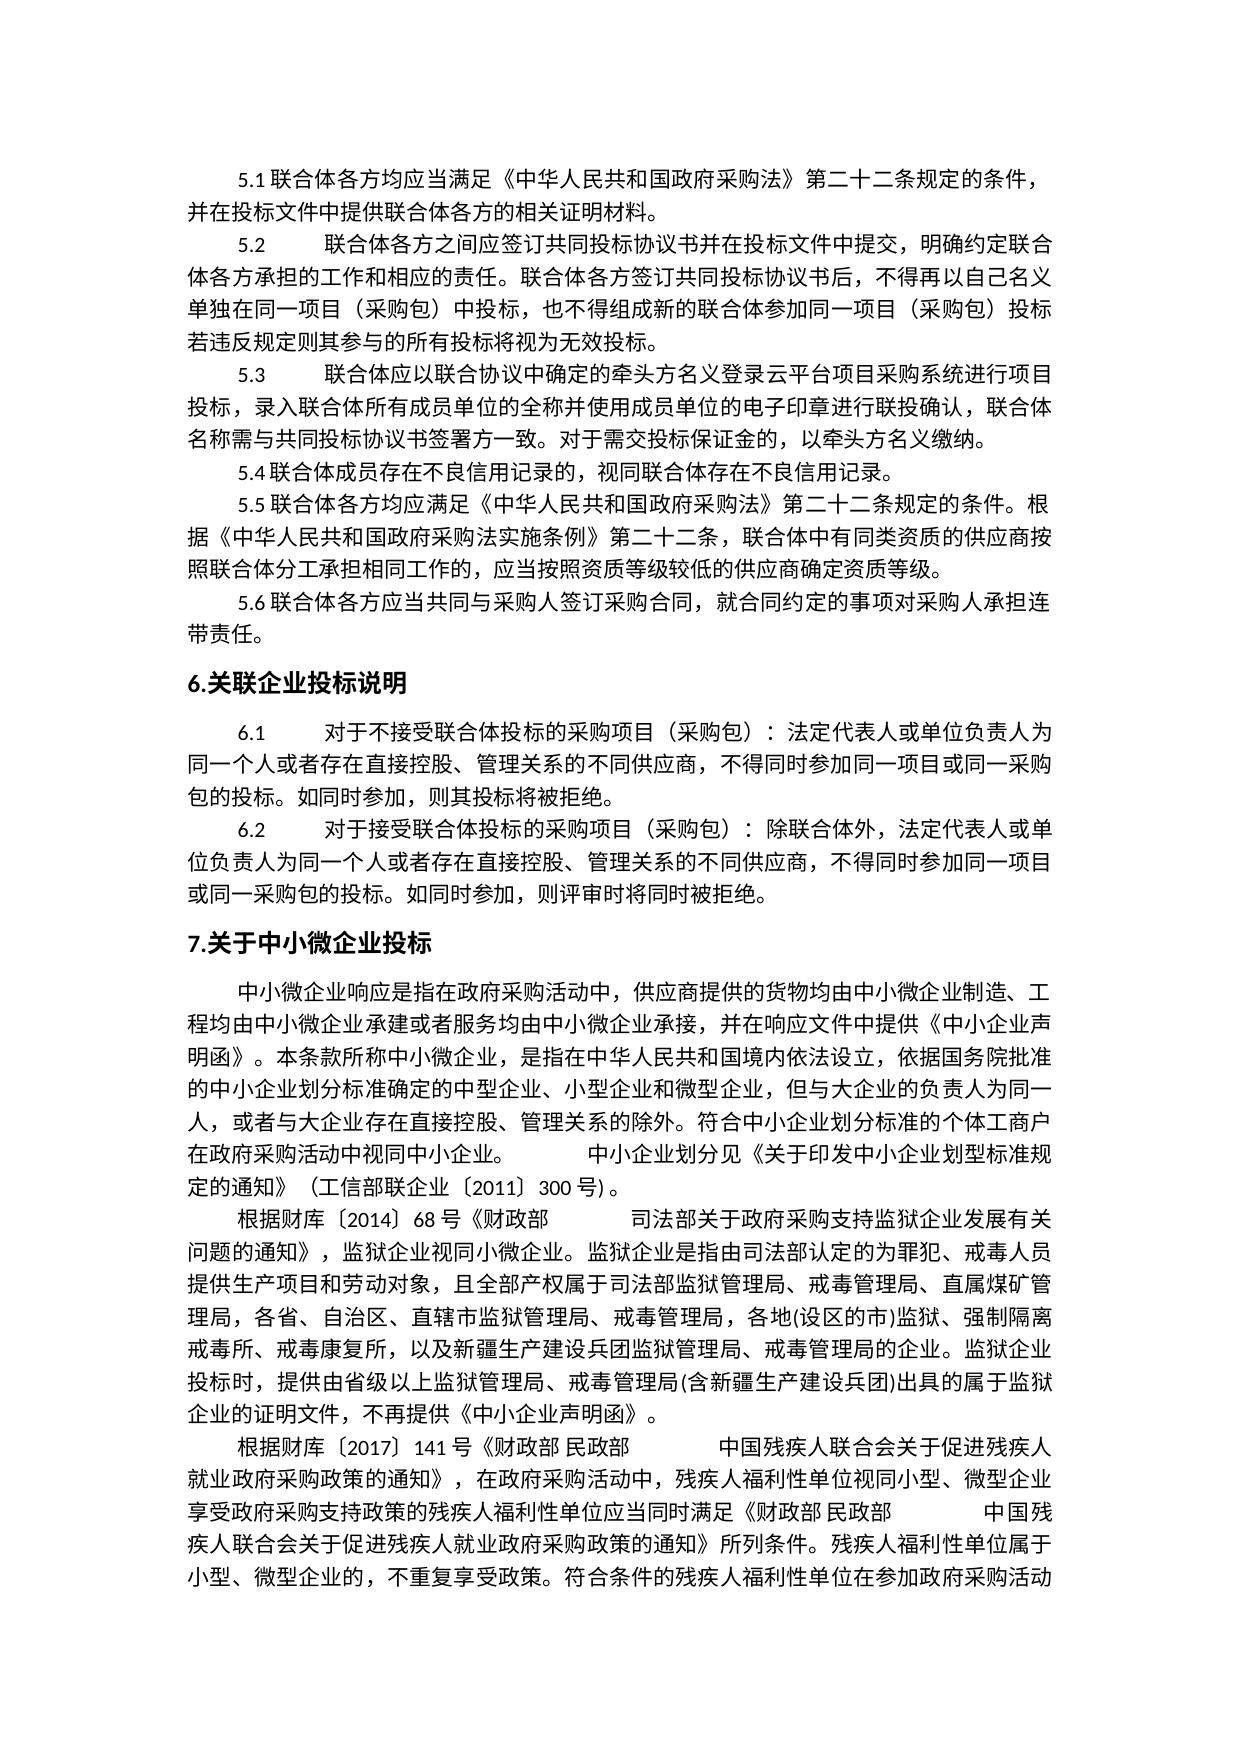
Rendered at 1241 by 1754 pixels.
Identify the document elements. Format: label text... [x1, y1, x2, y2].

text 5.5联合体各方均应满足《中华人民共和国政府采购法》第二十二条规定的条件。根据《中华人民共和国政府采购法实施条例》第二十二条，联合体中有同类资质的供应商按照联合体分工承担相同工作的，应当按照资质等级较低的供应商确定资质等级。 [187, 487, 1053, 584]
text 7.关于中小微企业投标 [187, 909, 1053, 974]
text 5.1联合体各方均应当满足《中华人民共和国政府采购法》第二十二条规定的条件，并在投标文件中提供联合体各方的相关证明材料。 [187, 162, 1053, 227]
text 6.1 对于不接受联合体投标的采购项目（采购包）：法定代表人或单位负责人为同一个人或者存在直接控股、管理关系的不同供应商，不得同时参加同一项目或同一采购包的投标。如同时参加，则其投标将被拒绝。 [187, 714, 1053, 812]
text 根据财库〔2014〕68号《财政部 司法部关于政府采购支持监狱企业发展有关问题的通知》，监狱企业视同小微企业。监狱企业是指由司法部认定的为罪犯、戒毒人员提供生产项目和劳动对象，且全部产权属于司法部监狱管理局、戒毒管理局、直属煤矿管理局，各省、自治区、直辖市监狱管理局、戒毒管理局，各地(设区的市)监狱、强制隔离戒毒所、戒毒康复所，以及新疆生产建设兵团监狱管理局、戒毒管理局的企业。监狱企业投标时，提供由省级以上监狱管理局、戒毒管理局(含新疆生产建设兵团)出具的属于监狱企业的证明文件，不再提供《中小企业声明函》。 [187, 1202, 1053, 1429]
text 5.4联合体成员存在不良信用记录的，视同联合体存在不良信用记录。 [187, 454, 1053, 487]
text 5.3 联合体应以联合协议中确定的牵头方名义登录云平台项目采购系统进行项目投标，录入联合体所有成员单位的全称并使用成员单位的电子印章进行联投确认，联合体名称需与共同投标协议书签署方一致。对于需交投标保证金的，以牵头方名义缴纳。 [187, 357, 1053, 454]
text 5.2 联合体各方之间应签订共同投标协议书并在投标文件中提交，明确约定联合体各方承担的工作和相应的责任。联合体各方签订共同投标协议书后，不得再以自己名义单独在同一项目（采购包）中投标，也不得组成新的联合体参加同一项目（采购包）投标，若违反规定则其参与的所有投标将视为无效投标。 [187, 227, 1053, 357]
text 5.6联合体各方应当共同与采购人签订采购合同，就合同约定的事项对采购人承担连带责任。 [187, 584, 1053, 649]
text 6.2 对于接受联合体投标的采购项目（采购包）：除联合体外，法定代表人或单位负责人为同一个人或者存在直接控股、管理关系的不同供应商，不得同时参加同一项目或同一采购包的投标。如同时参加，则评审时将同时被拒绝。 [187, 812, 1053, 909]
text 中小微企业响应是指在政府采购活动中，供应商提供的货物均由中小微企业制造、工程均由中小微企业承建或者服务均由中小微企业承接，并在响应文件中提供《中小企业声明函》。本条款所称中小微企业，是指在中华人民共和国境内依法设立，依据国务院批准的中小企业划分标准确定的中型企业、小型企业和微型企业，但与大企业的负责人为同一人，或者与大企业存在直接控股、管理关系的除外。符合中小企业划分标准的个体工商户，在政府采购活动中视同中小企业。 中小企业划分见《关于印发中小企业划型标准规定的通知》（工信部联企业〔2011〕300号) 。 [187, 974, 1053, 1202]
text 6.关联企业投标说明 [187, 649, 1053, 714]
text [187, 1429, 1053, 1592]
